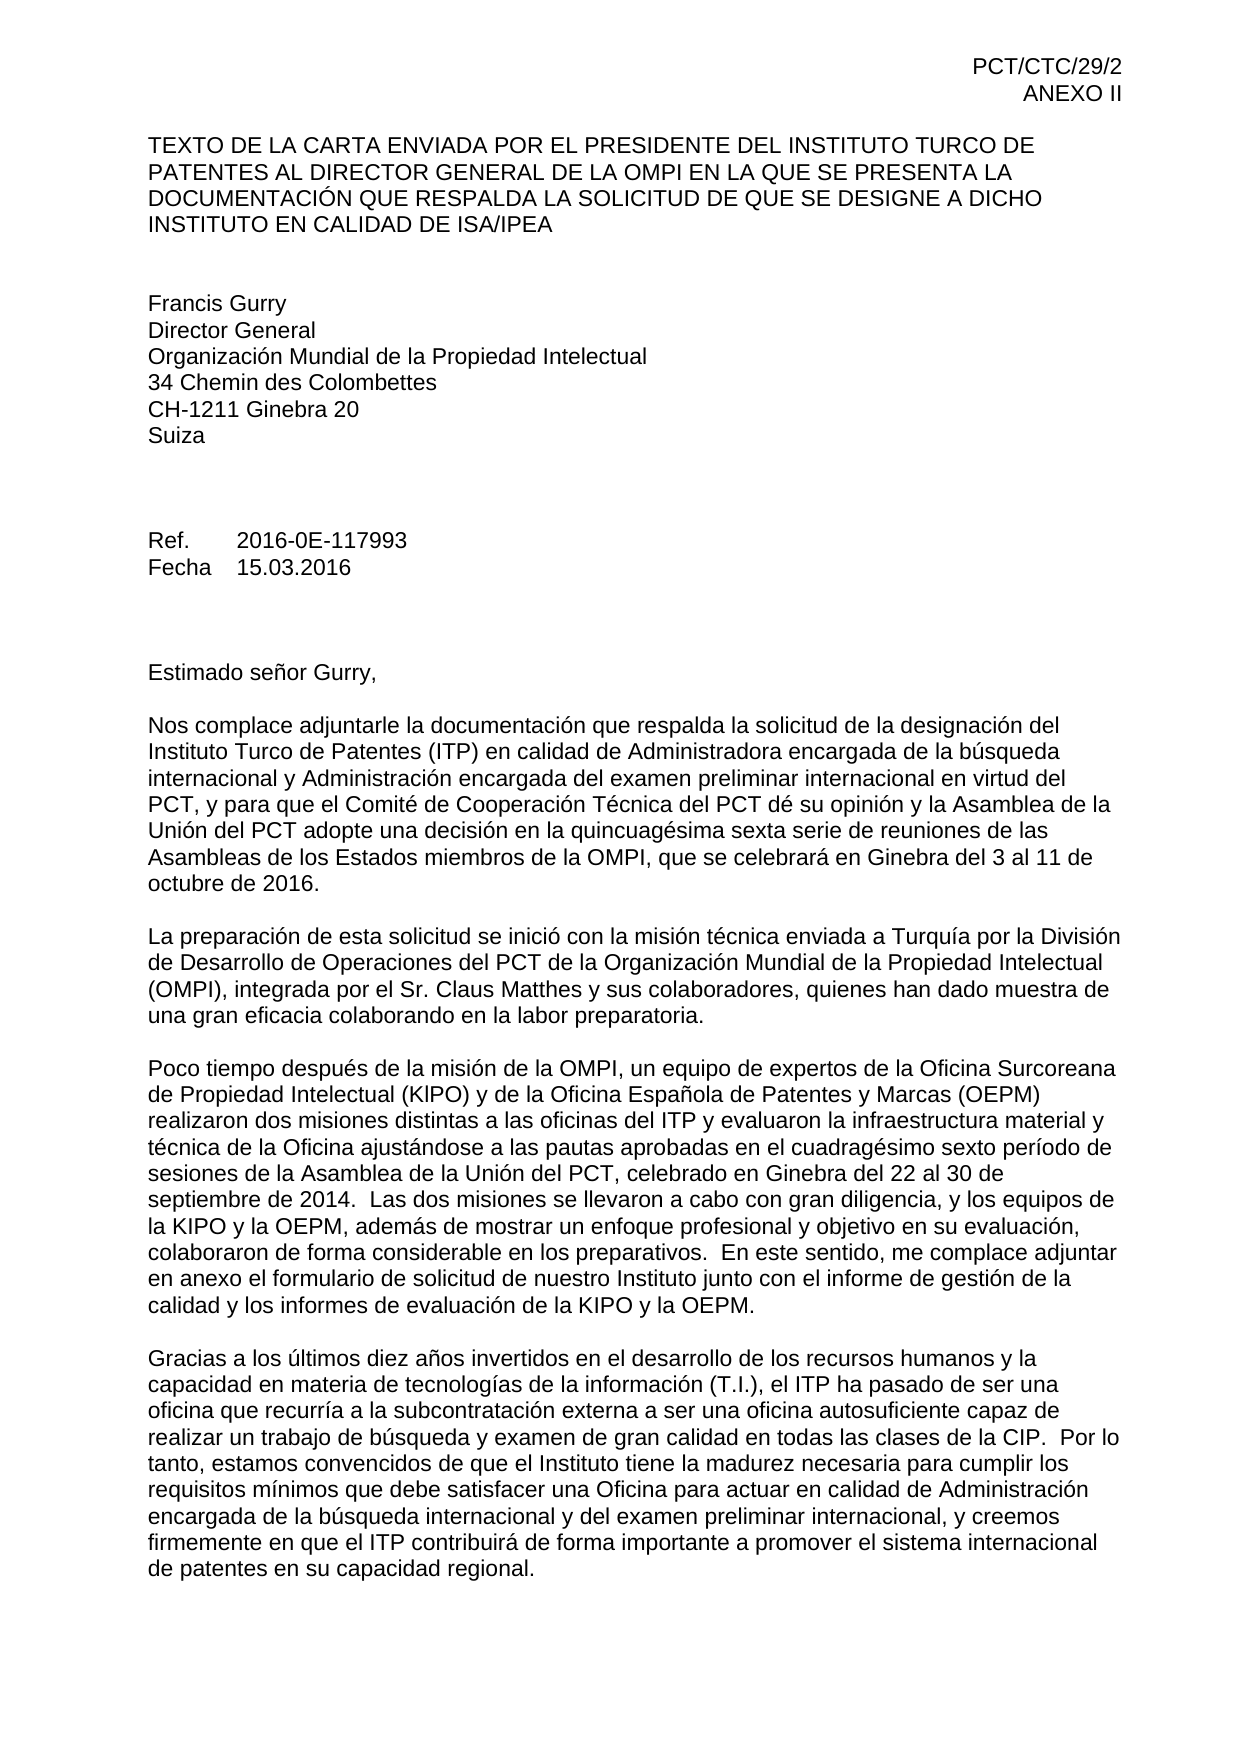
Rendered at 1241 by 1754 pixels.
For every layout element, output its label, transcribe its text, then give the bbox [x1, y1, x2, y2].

text Suiza [148, 422, 1122, 448]
text TEXTO DE LA CARTA ENVIADA POR EL PRESIDENTE DEL INSTITUTO TURCO DE PATENTES AL DIRECTOR GENERAL DE LA OMPI EN LA QUE SE PRESENTA LA DOCUMENTACIÓN QUE RESPALDA LA SOLICITUD DE QUE SE DESIGNE A DICHO INSTITUTO EN CALIDAD DE ISA/IPEA [148, 132, 1122, 238]
text Director General [148, 317, 1122, 343]
text Poco tiempo después de la misión de la OMPI, un equipo de expertos de la Oficina Surcoreana de Propiedad Intelectual (KlPO) y de la Oficina Española de Patentes y Marcas (OEPM) realizaron dos misiones distintas a las oficinas del ITP y evaluaron la infraestructura material y técnica de la Oficina ajustándose a las pautas aprobadas en el cuadragésimo sexto período de sesiones de la Asamblea de la Unión del PCT, celebrado en Ginebra del 22 al 30 de septiembre de 2014. Las dos misiones se llevaron a cabo con gran diligencia, y los equipos de la KIPO y la OEPM, además de mostrar un enfoque profesional y objetivo en su evaluación, colaboraron de forma considerable en los preparativos. En este sentido, me complace adjuntar en anexo el formulario de solicitud de nuestro Instituto junto con el informe de gestión de la calidad y los informes de evaluación de la KIPO y la OEPM. [148, 1054, 1122, 1318]
text Organización Mundial de la Propiedad Intelectual [148, 343, 1122, 369]
text Gracias a los últimos diez años invertidos en el desarrollo de los recursos humanos y la capacidad en materia de tecnologías de la información (T.I.), el ITP ha pasado de ser una oficina que recurría a la subcontratación externa a ser una oficina autosuficiente capaz de realizar un trabajo de búsqueda y examen de gran calidad en todas las clases de la CIP. Por lo tanto, estamos convencidos de que el Instituto tiene la madurez necesaria para cumplir los requisitos mínimos que debe satisfacer una Oficina para actuar en calidad de Administración encargada de la búsqueda internacional y del examen preliminar internacional, y creemos firmemente en que el ITP contribuirá de forma importante a promover el sistema internacional de patentes en su capacidad regional. [148, 1344, 1122, 1582]
text Fecha 15.03.2016 [148, 554, 1122, 580]
text 34 Chemin des Colombettes [148, 369, 1122, 396]
text Nos complace adjuntarle la documentación que respalda la solicitud de la designación del Instituto Turco de Patentes (ITP) en calidad de Administradora encargada de la búsqueda internacional y Administración encargada del examen preliminar internacional en virtud del PCT, y para que el Comité de Cooperación Técnica del PCT dé su opinión y la Asamblea de la Unión del PCT adopte una decisión en la quincuagésima sexta serie de reuniones de las Asambleas de los Estados miembros de la OMPI, que se celebrará en Ginebra del 3 al 11 de octubre de 2016. [148, 712, 1122, 896]
text Francis Gurry [148, 290, 1122, 317]
text La preparación de esta solicitud se inició con la misión técnica enviada a Turquía por la División de Desarrollo de Operaciones del PCT de la Organización Mundial de la Propiedad Intelectual (OMPI), integrada por el Sr. Claus Matthes y sus colaboradores, quienes han dado muestra de una gran eficacia colaborando en la labor preparatoria. [148, 923, 1122, 1028]
text CH-1211 Ginebra 20 [148, 396, 1122, 422]
text Ref. 2016-0E-117993 [148, 527, 1122, 554]
text Estimado señor Gurry, [148, 659, 1122, 686]
